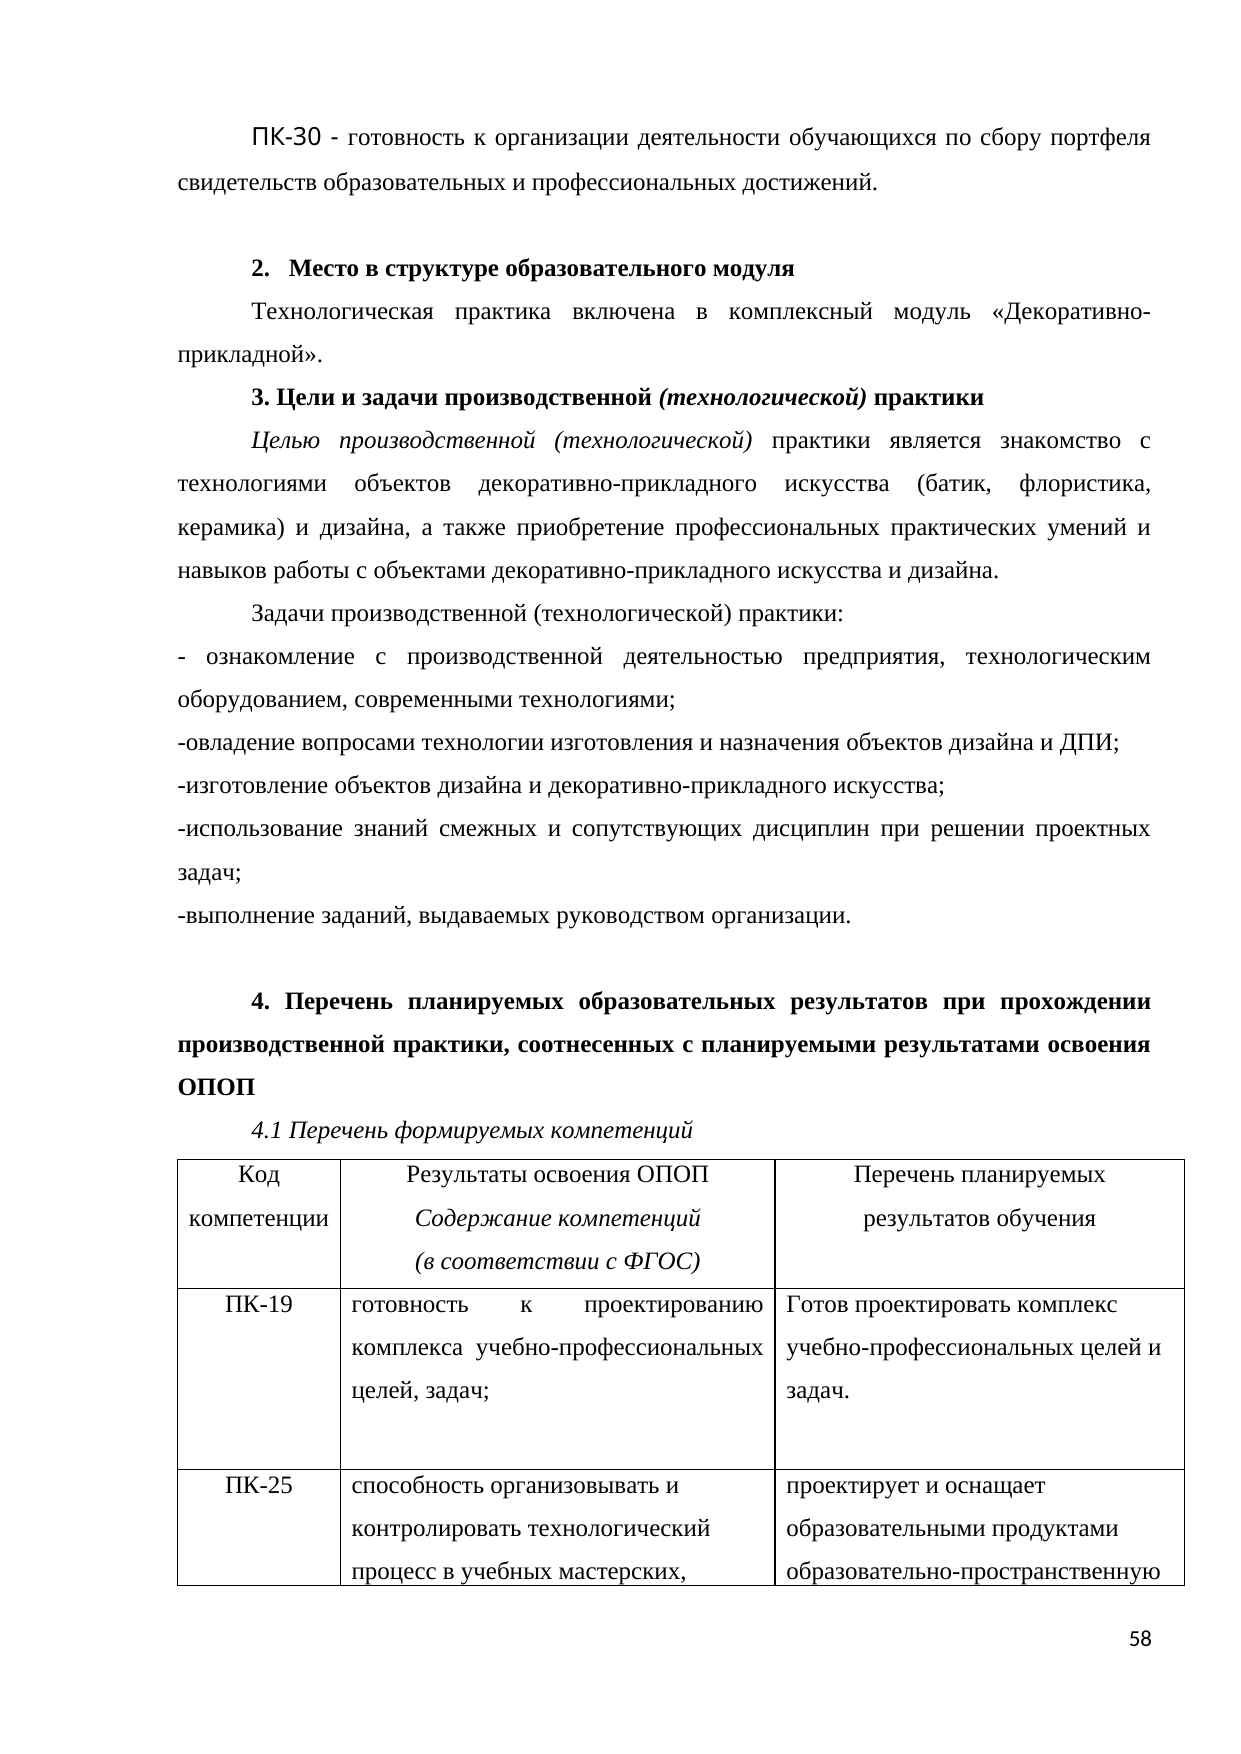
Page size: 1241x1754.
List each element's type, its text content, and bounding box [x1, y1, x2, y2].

table_cell ПК-19 [178, 1289, 340, 1469]
text -выполнение заданий, выдаваемых руководством организации. [177, 900, 1152, 928]
text -изготовление объектов дизайна и декоративно-прикладного искусства; [177, 770, 1152, 799]
table_cell ПК-25 [178, 1470, 340, 1585]
table_cell Готов проектировать комплекс учебно-профессиональных целей и задач. [776, 1289, 1184, 1469]
text 3. Цели и задачи производственной (технологической) практики [177, 382, 1152, 411]
text 4. Перечень планируемых образовательных результатов при прохождении производственной практики, соотнесенных с планируемыми результатами освоения ОПОП [177, 986, 1152, 1101]
text Технологическая практика включена в комплексный модуль «Декоративно-прикладной». [177, 296, 1152, 368]
table_header Код компетенции [178, 1160, 340, 1288]
table_header Результаты освоения ОПОП Содержание компетенций (в соответствии с ФГОС) [341, 1160, 774, 1288]
list Место в структуре образовательного модуля [251, 253, 1152, 282]
text Целью производственной (технологической) практики является знакомство с технологиями объектов декоративно-прикладного искусства (батик, флористика, керамика) и дизайна, а также приобретение профессиональных практических умений и навыков работы c объектами декоративно-прикладного искусства и дизайна. [177, 425, 1152, 583]
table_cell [341, 1470, 774, 1585]
text - ознакомление с производственной деятельностью предприятия, технологическим оборудованием, современными технологиями; [177, 641, 1152, 713]
text Задачи производственной (технологической) практики: [177, 598, 1152, 627]
table_cell готовность к проектированию комплекса учебно-профессиональных целей, задач; [341, 1289, 774, 1469]
text 4.1 Перечень формируемых компетенций [177, 1115, 1152, 1144]
text ПК-30 - готовность к организации деятельности обучающихся по сбору портфеля свидетельств образовательных и профессиональных достижений. [177, 118, 1152, 195]
text -использование знаний смежных и сопутствующих дисциплин при решении проектных задач; [177, 813, 1152, 885]
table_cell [776, 1470, 1184, 1585]
text -овладение вопросами технологии изготовления и назначения объектов дизайна и ДПИ; [177, 727, 1152, 756]
table_header Перечень планируемых результатов обучения [776, 1160, 1184, 1288]
